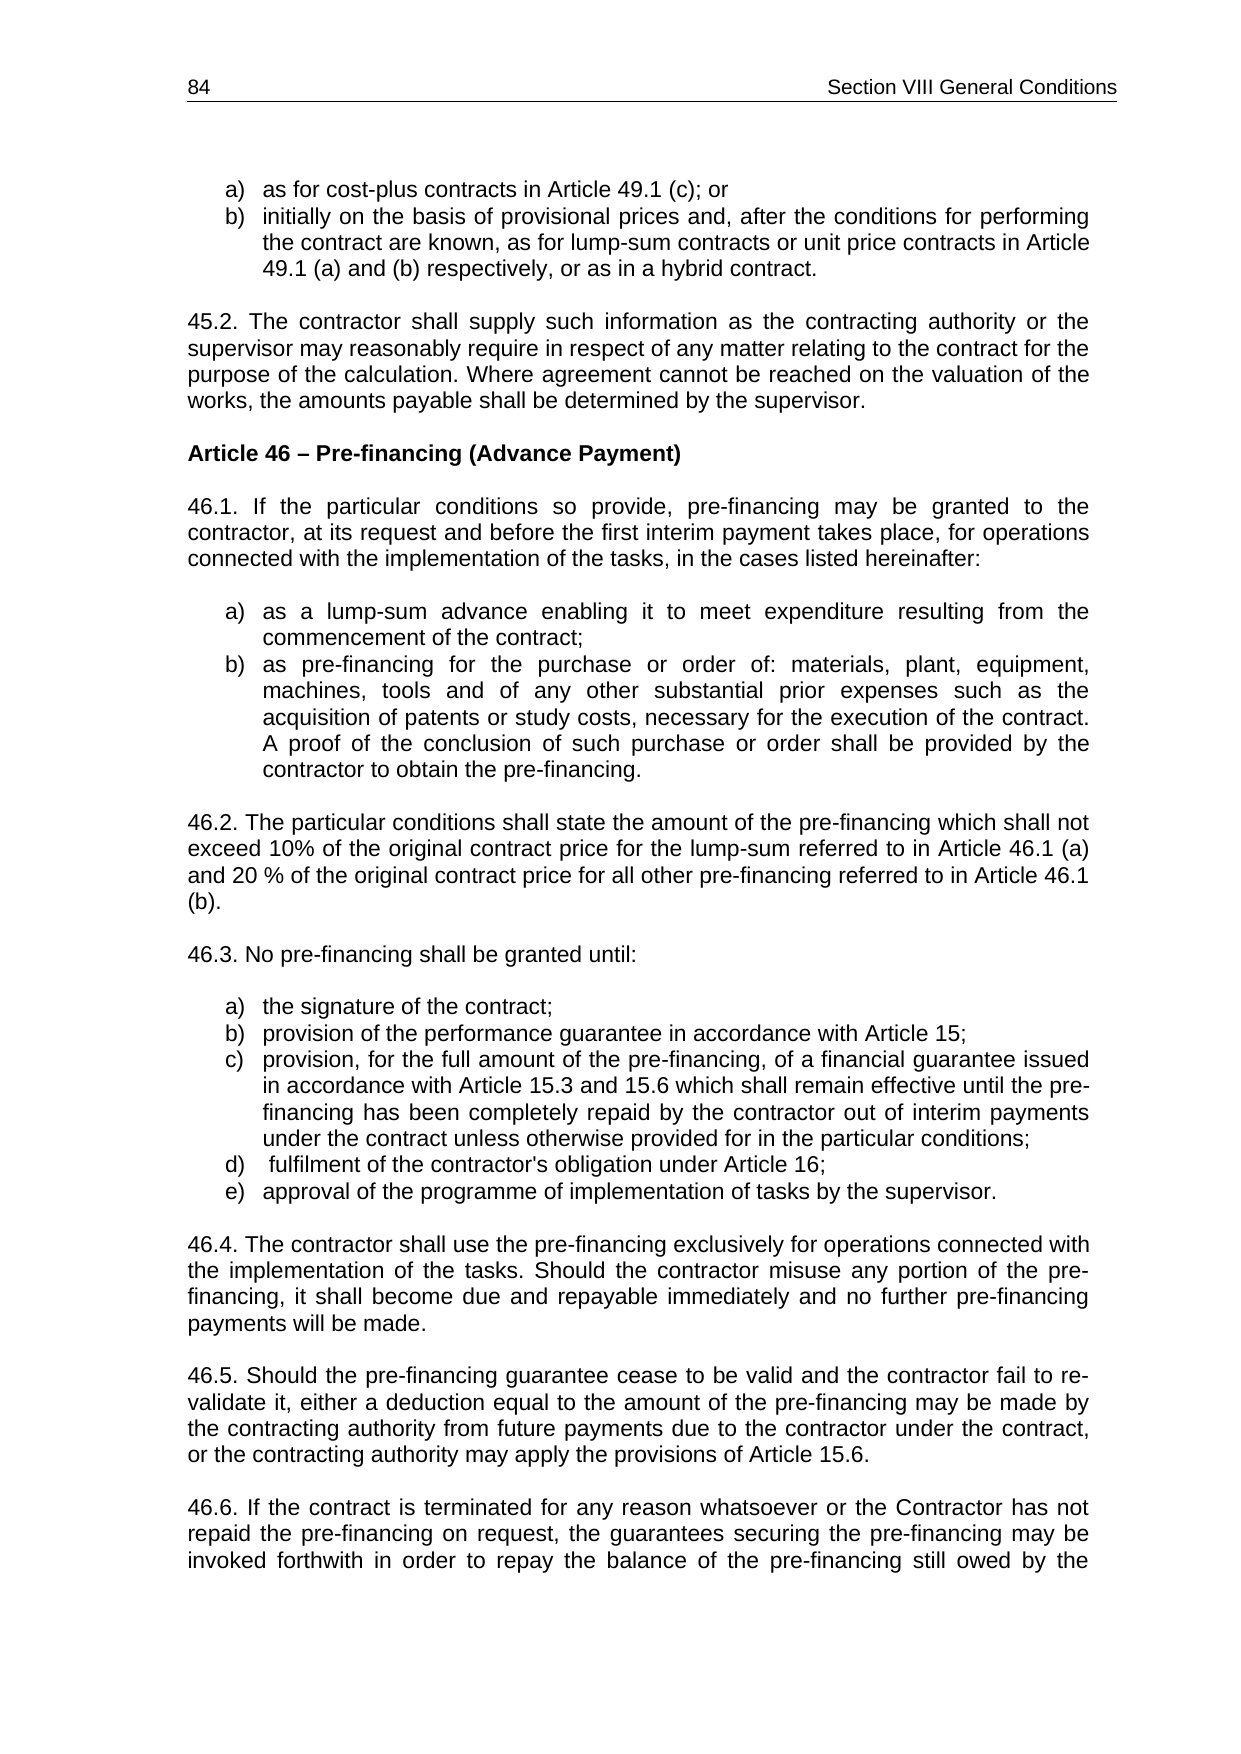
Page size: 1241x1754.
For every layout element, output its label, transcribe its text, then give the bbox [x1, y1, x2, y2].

list provision of the performance guarantee in accordance with Article 15; [225, 1020, 1090, 1046]
list as pre-financing for the purchase or order of: materials, plant, equipment, machines, tools and of any other substantial prior expenses such as the acquisition of patents or study costs, necessary for the execution of the contract. A proof of the conclusion of such purchase or order shall be provided by the contractor to obtain the pre-financing. [225, 651, 1090, 782]
text 46.3. No pre-financing shall be granted until: [187, 941, 1090, 967]
list fulfilment of the contractor's obligation under Article 16; [225, 1151, 1090, 1178]
text 45.2. The contractor shall supply such information as the contracting authority or the supervisor may reasonably require in respect of any matter relating to the contract for the purpose of the calculation. Where agreement cannot be reached on the valuation of the works, the amounts payable shall be determined by the supervisor. [187, 308, 1090, 413]
text Article 46 – Pre-financing (Advance Payment) [187, 440, 1090, 466]
text 46.5. Should the pre-financing guarantee cease to be valid and the contractor fail to re-validate it, either a deduction equal to the amount of the pre-financing may be made by the contracting authority from future payments due to the contractor under the contract, or the contracting authority may apply the provisions of Article 15.6. [187, 1362, 1090, 1468]
list initially on the basis of provisional prices and, after the conditions for performing the contract are known, as for lump-sum contracts or unit price contracts in Article 49.1 (a) and (b) respectively, or as in a hybrid contract. [225, 203, 1090, 282]
text 46.2. The particular conditions shall state the amount of the pre-financing which shall not exceed 10% of the original contract price for the lump-sum referred to in Article 46.1 (a) and 20 % of the original contract price for all other pre-financing referred to in Article 46.1 (b). [187, 809, 1090, 914]
text 46.4. The contractor shall use the pre-financing exclusively for operations connected with the implementation of the tasks. Should the contractor misuse any portion of the pre-financing, it shall become due and repayable immediately and no further pre-financing payments will be made. [187, 1231, 1090, 1336]
text 46.1. If the particular conditions so provide, pre-financing may be granted to the contractor, at its request and before the first interim payment takes place, for operations connected with the implementation of the tasks, in the cases listed hereinafter: [187, 493, 1090, 572]
list as a lump-sum advance enabling it to meet expenditure resulting from the commencement of the contract; [225, 598, 1090, 651]
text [187, 1494, 1090, 1573]
list approval of the programme of implementation of tasks by the supervisor. [225, 1178, 1090, 1204]
list provision, for the full amount of the pre-financing, of a financial guarantee issued in accordance with Article 15.3 and 15.6 which shall remain effective until the pre-financing has been completely repaid by the contractor out of interim payments under the contract unless otherwise provided for in the particular conditions; [225, 1046, 1090, 1151]
list the signature of the contract; [225, 993, 1090, 1020]
list as for cost-plus contracts in Article 49.1 (c); or [225, 176, 1090, 203]
